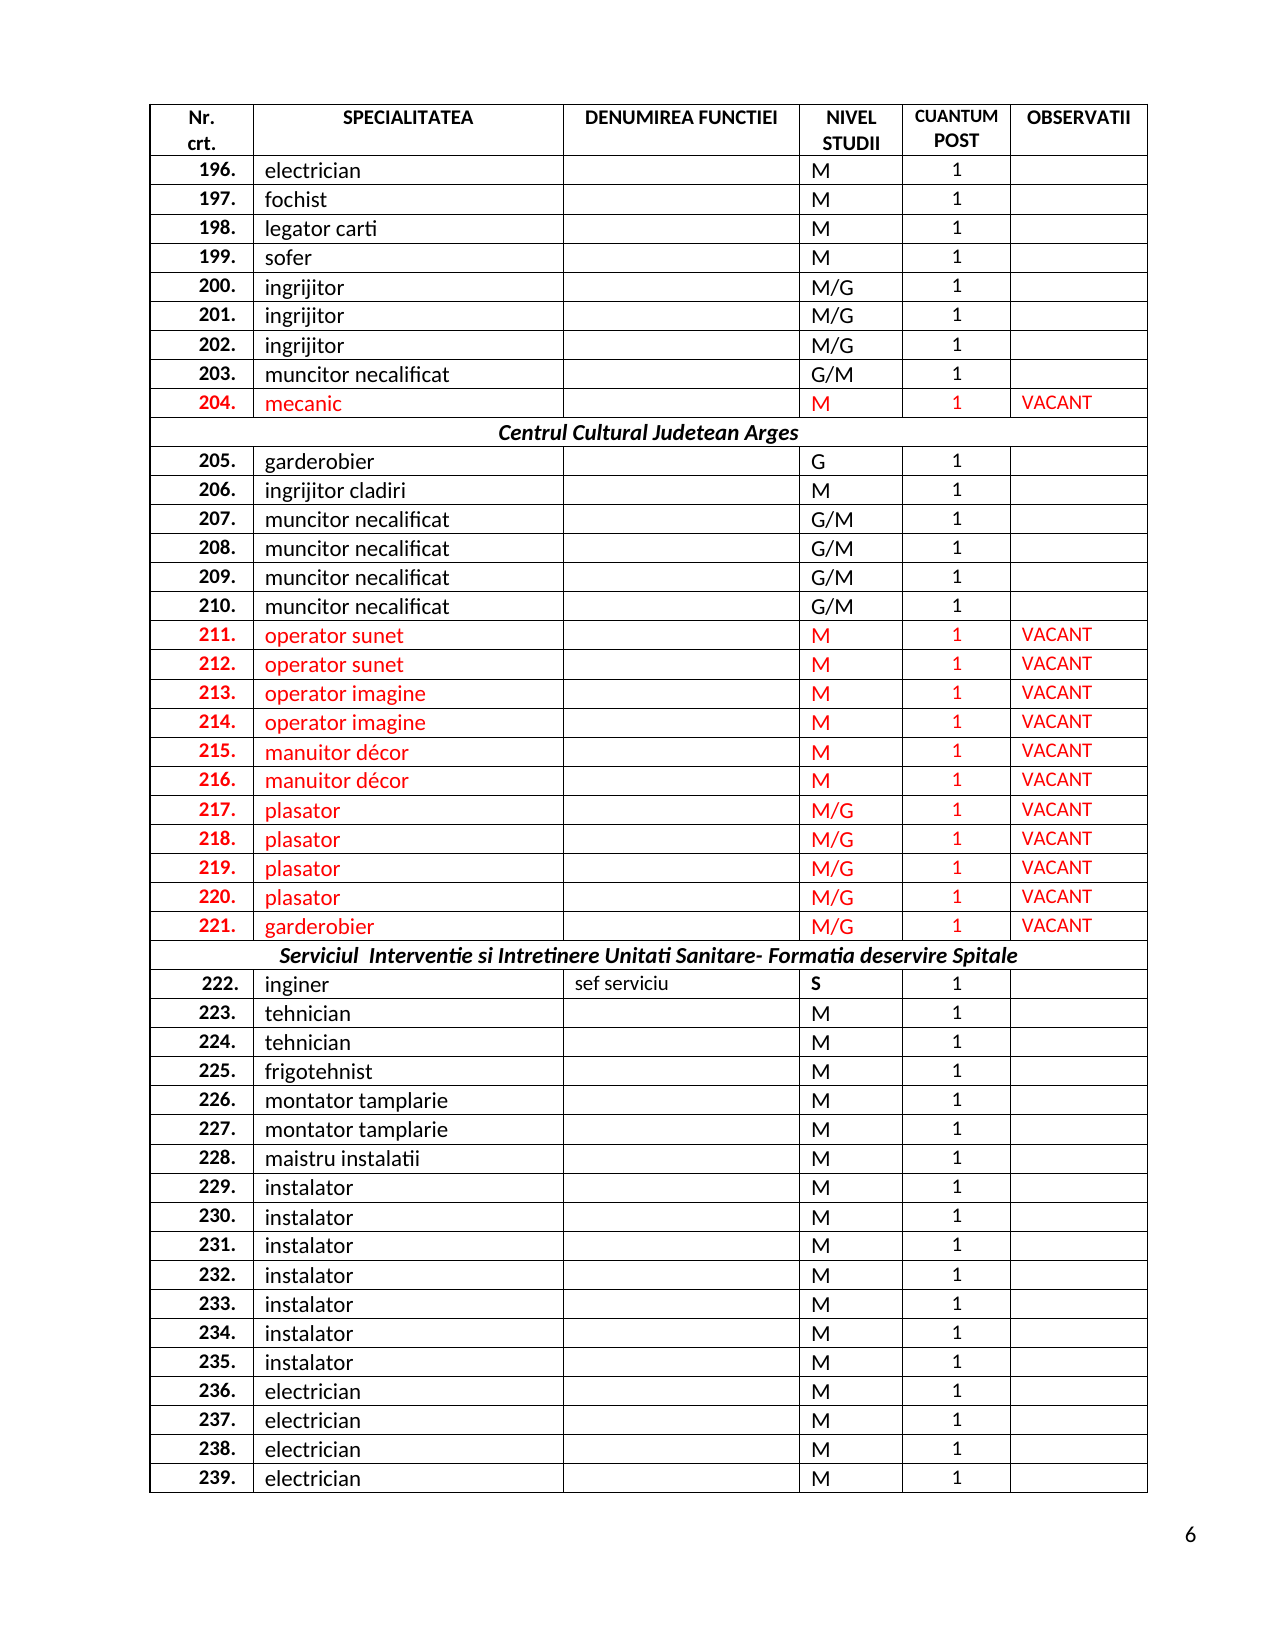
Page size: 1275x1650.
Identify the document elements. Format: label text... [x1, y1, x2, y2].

table_cell 1 [903, 1319, 1010, 1347]
table_cell Serviciul Interventie si Intretinere Unitati Sanitare- Formatia deservire Spitale [151, 941, 1147, 969]
table_cell [564, 825, 799, 853]
table_cell [1011, 476, 1147, 504]
table_cell tehnician [254, 999, 563, 1027]
table_cell [1011, 1377, 1147, 1405]
table_cell [564, 1145, 799, 1172]
table_cell M/G [800, 912, 902, 940]
table_cell [151, 534, 253, 562]
table_cell mecanic [254, 389, 563, 417]
table_cell [151, 389, 253, 417]
table_cell M/G [800, 273, 902, 301]
table_cell M [800, 1115, 902, 1143]
table_cell electrician [254, 1406, 563, 1434]
table_cell 1 [903, 999, 1010, 1027]
table_cell inginer [254, 970, 563, 998]
table_cell ingrijitor [254, 302, 563, 330]
table_cell [564, 1348, 799, 1376]
table_cell M [800, 1203, 902, 1231]
table_cell [564, 621, 799, 649]
table_cell [1011, 1261, 1147, 1289]
table_cell 1 [903, 912, 1010, 940]
table_cell instalator [254, 1174, 563, 1202]
table_cell [564, 592, 799, 620]
table_cell 1 [903, 1057, 1010, 1085]
table_cell 1 [903, 1406, 1010, 1434]
table_cell [151, 825, 253, 853]
table_cell VACANT [1011, 854, 1147, 882]
table_cell [151, 185, 253, 213]
table_cell [151, 1203, 253, 1231]
table_cell instalator [254, 1319, 563, 1347]
table_cell [1011, 185, 1147, 213]
table_cell Nr. crt. [151, 105, 253, 155]
table_cell 1 [903, 156, 1010, 184]
table_cell [1011, 302, 1147, 330]
table_cell [564, 505, 799, 533]
table_cell ingrijitor [254, 273, 563, 301]
table_cell 1 [903, 1028, 1010, 1056]
table_cell M/G [800, 854, 902, 882]
table_cell [564, 680, 799, 707]
table_cell [151, 360, 253, 388]
table_cell instalator [254, 1261, 563, 1289]
table_cell [1011, 273, 1147, 301]
table_cell [151, 1115, 253, 1143]
table_cell [1011, 215, 1147, 242]
table_cell M [800, 709, 902, 737]
table_cell SPECIALITATEA [254, 105, 563, 155]
table_cell [1011, 505, 1147, 533]
table_cell 1 [903, 389, 1010, 417]
table_cell [1011, 1145, 1147, 1172]
table_cell 1 [903, 1348, 1010, 1376]
table_cell electrician [254, 1377, 563, 1405]
table_cell 1 [903, 215, 1010, 242]
table_cell [564, 738, 799, 766]
table_cell M [800, 767, 902, 795]
table_cell [1011, 592, 1147, 620]
table_cell G/M [800, 592, 902, 620]
table_cell [1011, 534, 1147, 562]
table_cell plasator [254, 825, 563, 853]
table_cell M [800, 1319, 902, 1347]
table_cell plasator [254, 883, 563, 911]
table_cell [1011, 156, 1147, 184]
table_cell instalator [254, 1232, 563, 1260]
table_cell 1 [903, 185, 1010, 213]
table_cell [564, 1115, 799, 1143]
table_cell instalator [254, 1290, 563, 1318]
table_cell 1 [903, 883, 1010, 911]
table_cell operator imagine [254, 709, 563, 737]
table_cell frigotehnist [254, 1057, 563, 1085]
table_cell [151, 331, 253, 359]
table_cell M [800, 389, 902, 417]
table_cell M [800, 1290, 902, 1318]
table_cell [151, 767, 253, 795]
table_cell [151, 1028, 253, 1056]
table_cell [151, 563, 253, 591]
table_cell [564, 650, 799, 678]
table_cell M [800, 1261, 902, 1289]
table_cell OBSERVATII [1011, 105, 1147, 155]
table_cell [564, 447, 799, 475]
table_cell sef serviciu [564, 970, 799, 998]
table_cell 1 [903, 1232, 1010, 1260]
table_cell [151, 621, 253, 649]
table_cell M [800, 1232, 902, 1260]
table_cell G/M [800, 505, 902, 533]
table_cell [564, 1174, 799, 1202]
table_cell [151, 738, 253, 766]
table_cell VACANT [1011, 709, 1147, 737]
table_cell 1 [903, 1435, 1010, 1463]
table_cell 1 [903, 709, 1010, 737]
table_cell 1 [903, 1290, 1010, 1318]
table_cell operator imagine [254, 680, 563, 707]
table_cell [564, 796, 799, 824]
table_cell muncitor necalificat [254, 534, 563, 562]
table_cell 1 [903, 505, 1010, 533]
table_cell 1 [903, 1464, 1010, 1492]
table_cell [1011, 1232, 1147, 1260]
table_cell [151, 796, 253, 824]
table_cell 1 [903, 1261, 1010, 1289]
table_cell M [800, 621, 902, 649]
table_cell [151, 1057, 253, 1085]
table_cell [151, 592, 253, 620]
table_cell 1 [903, 244, 1010, 272]
table_cell maistru instalatii [254, 1145, 563, 1172]
table_cell [1011, 999, 1147, 1027]
table_cell CUANTUM POST [903, 105, 1010, 155]
table_cell [564, 273, 799, 301]
table_cell [564, 767, 799, 795]
table_cell garderobier [254, 447, 563, 475]
table_cell montator tamplarie [254, 1086, 563, 1114]
table_cell [151, 273, 253, 301]
table_cell [564, 1057, 799, 1085]
table_cell [1011, 447, 1147, 475]
table_cell operator sunet [254, 650, 563, 678]
table_cell M [800, 1028, 902, 1056]
table_cell [564, 1377, 799, 1405]
table_cell M [800, 999, 902, 1027]
table_cell 1 [903, 302, 1010, 330]
table_cell 1 [903, 1086, 1010, 1114]
table_cell G [800, 447, 902, 475]
table_cell muncitor necalificat [254, 563, 563, 591]
table_cell M/G [800, 883, 902, 911]
table_cell M [800, 1145, 902, 1172]
table_cell VACANT [1011, 796, 1147, 824]
table_cell VACANT [1011, 389, 1147, 417]
table_cell 1 [903, 650, 1010, 678]
table_cell M [800, 1377, 902, 1405]
table_cell [564, 244, 799, 272]
table_cell legator carti [254, 215, 563, 242]
table_cell 1 [903, 592, 1010, 620]
table_cell [151, 1261, 253, 1289]
table_cell 1 [903, 1174, 1010, 1202]
table_cell [564, 1290, 799, 1318]
table_cell M [800, 1406, 902, 1434]
table_cell M [800, 156, 902, 184]
table_cell [1011, 1057, 1147, 1085]
table_cell electrician [254, 156, 563, 184]
table_cell ingrijitor cladiri [254, 476, 563, 504]
table_cell [564, 854, 799, 882]
table_cell [151, 215, 253, 242]
table_cell M [800, 1348, 902, 1376]
table_cell [151, 156, 253, 184]
table_cell [564, 1406, 799, 1434]
table_cell M/G [800, 796, 902, 824]
table_cell 1 [903, 854, 1010, 882]
table_cell [564, 185, 799, 213]
table_cell [1011, 1319, 1147, 1347]
table_cell VACANT [1011, 680, 1147, 707]
table_cell M [800, 680, 902, 707]
table_cell 1 [903, 1115, 1010, 1143]
table_cell [151, 680, 253, 707]
table_cell muncitor necalificat [254, 592, 563, 620]
table_cell muncitor necalificat [254, 360, 563, 388]
table_cell [151, 1464, 253, 1492]
table_cell [1011, 331, 1147, 359]
table_cell 1 [903, 1145, 1010, 1172]
table_cell 1 [903, 767, 1010, 795]
table_cell instalator [254, 1348, 563, 1376]
table_cell manuitor décor [254, 738, 563, 766]
table_cell ingrijitor [254, 331, 563, 359]
table_cell M [800, 1174, 902, 1202]
table_cell [151, 883, 253, 911]
table_cell 1 [903, 563, 1010, 591]
table_cell M [800, 476, 902, 504]
table_cell M [800, 650, 902, 678]
table_cell 1 [903, 476, 1010, 504]
table_cell [564, 389, 799, 417]
table_cell fochist [254, 185, 563, 213]
table_cell [1011, 1464, 1147, 1492]
table_cell [151, 709, 253, 737]
table_cell [564, 563, 799, 591]
table_cell [151, 244, 253, 272]
table_cell 1 [903, 796, 1010, 824]
table_cell [1011, 970, 1147, 998]
table_cell [1011, 1406, 1147, 1434]
table_cell [151, 1086, 253, 1114]
table_cell electrician [254, 1435, 563, 1463]
table_cell [564, 215, 799, 242]
table_cell [1011, 1174, 1147, 1202]
table_cell [564, 912, 799, 940]
table_cell [564, 1464, 799, 1492]
table_cell [564, 1261, 799, 1289]
table_cell VACANT [1011, 825, 1147, 853]
table_cell 1 [903, 360, 1010, 388]
table_cell Centrul Cultural Judetean Arges [151, 418, 1147, 446]
table_cell G/M [800, 360, 902, 388]
table_cell [1011, 1435, 1147, 1463]
table_cell [564, 709, 799, 737]
table_cell [1011, 1115, 1147, 1143]
table_cell [151, 1348, 253, 1376]
table_cell plasator [254, 796, 563, 824]
table_cell [151, 1435, 253, 1463]
table_cell VACANT [1011, 767, 1147, 795]
table_cell [151, 650, 253, 678]
table_cell garderobier [254, 912, 563, 940]
table_cell [151, 1145, 253, 1172]
table_cell 1 [903, 680, 1010, 707]
table_cell [1011, 1086, 1147, 1114]
table_cell [1011, 1290, 1147, 1318]
table_cell [564, 331, 799, 359]
table_cell manuitor décor [254, 767, 563, 795]
table_cell VACANT [1011, 650, 1147, 678]
table_cell [1011, 563, 1147, 591]
table_cell tehnician [254, 1028, 563, 1056]
table_cell 1 [903, 273, 1010, 301]
table_cell [151, 1406, 253, 1434]
table_cell 1 [903, 738, 1010, 766]
table_cell operator sunet [254, 621, 563, 649]
table_cell [564, 1232, 799, 1260]
table_cell muncitor necalificat [254, 505, 563, 533]
table_cell 1 [903, 621, 1010, 649]
table_cell [151, 505, 253, 533]
table_cell DENUMIREA FUNCTIEI [564, 105, 799, 155]
table_cell VACANT [1011, 738, 1147, 766]
table_cell M [800, 185, 902, 213]
table_cell [1011, 360, 1147, 388]
table_cell M [800, 1057, 902, 1085]
table_cell M [800, 738, 902, 766]
table_cell M [800, 1464, 902, 1492]
table_cell 1 [903, 825, 1010, 853]
table_cell M/G [800, 825, 902, 853]
table_cell montator tamplarie [254, 1115, 563, 1143]
table_cell 1 [903, 1377, 1010, 1405]
table_cell [151, 912, 253, 940]
table_cell electrician [254, 1464, 563, 1492]
table_cell [564, 1319, 799, 1347]
table_cell [564, 360, 799, 388]
table_cell [151, 1232, 253, 1260]
table_cell [151, 854, 253, 882]
table_cell G/M [800, 563, 902, 591]
table_cell [1011, 244, 1147, 272]
table_cell [564, 156, 799, 184]
table_cell 1 [903, 447, 1010, 475]
table_cell [1011, 1028, 1147, 1056]
table_cell [151, 1319, 253, 1347]
table_cell M/G [800, 331, 902, 359]
table_cell G/M [800, 534, 902, 562]
table_cell M [800, 244, 902, 272]
table_cell [564, 1435, 799, 1463]
table_cell [564, 534, 799, 562]
table_cell [151, 1377, 253, 1405]
table_cell 1 [903, 331, 1010, 359]
table_cell [564, 476, 799, 504]
table_cell 1 [903, 970, 1010, 998]
table_cell instalator [254, 1203, 563, 1231]
table_cell VACANT [1011, 912, 1147, 940]
table_cell [564, 1028, 799, 1056]
table_cell [1011, 1203, 1147, 1231]
table_cell [151, 447, 253, 475]
table_cell 1 [903, 534, 1010, 562]
table_cell M [800, 1086, 902, 1114]
table_cell NIVEL STUDII [800, 105, 902, 155]
table_cell S [800, 970, 902, 998]
table_cell M [800, 1435, 902, 1463]
table_cell [151, 476, 253, 504]
table_cell [564, 999, 799, 1027]
table_cell [151, 970, 253, 998]
table_cell [151, 1290, 253, 1318]
table_cell M [800, 215, 902, 242]
table_cell [1011, 1348, 1147, 1376]
table_cell [564, 1203, 799, 1231]
table_cell M/G [800, 302, 902, 330]
table_cell [151, 1174, 253, 1202]
table_cell [564, 1086, 799, 1114]
table_cell 1 [903, 1203, 1010, 1231]
table_cell VACANT [1011, 621, 1147, 649]
table_cell VACANT [1011, 883, 1147, 911]
table_cell [151, 999, 253, 1027]
table_cell sofer [254, 244, 563, 272]
table_cell [564, 883, 799, 911]
table_cell [564, 302, 799, 330]
table_cell plasator [254, 854, 563, 882]
table_cell [151, 302, 253, 330]
